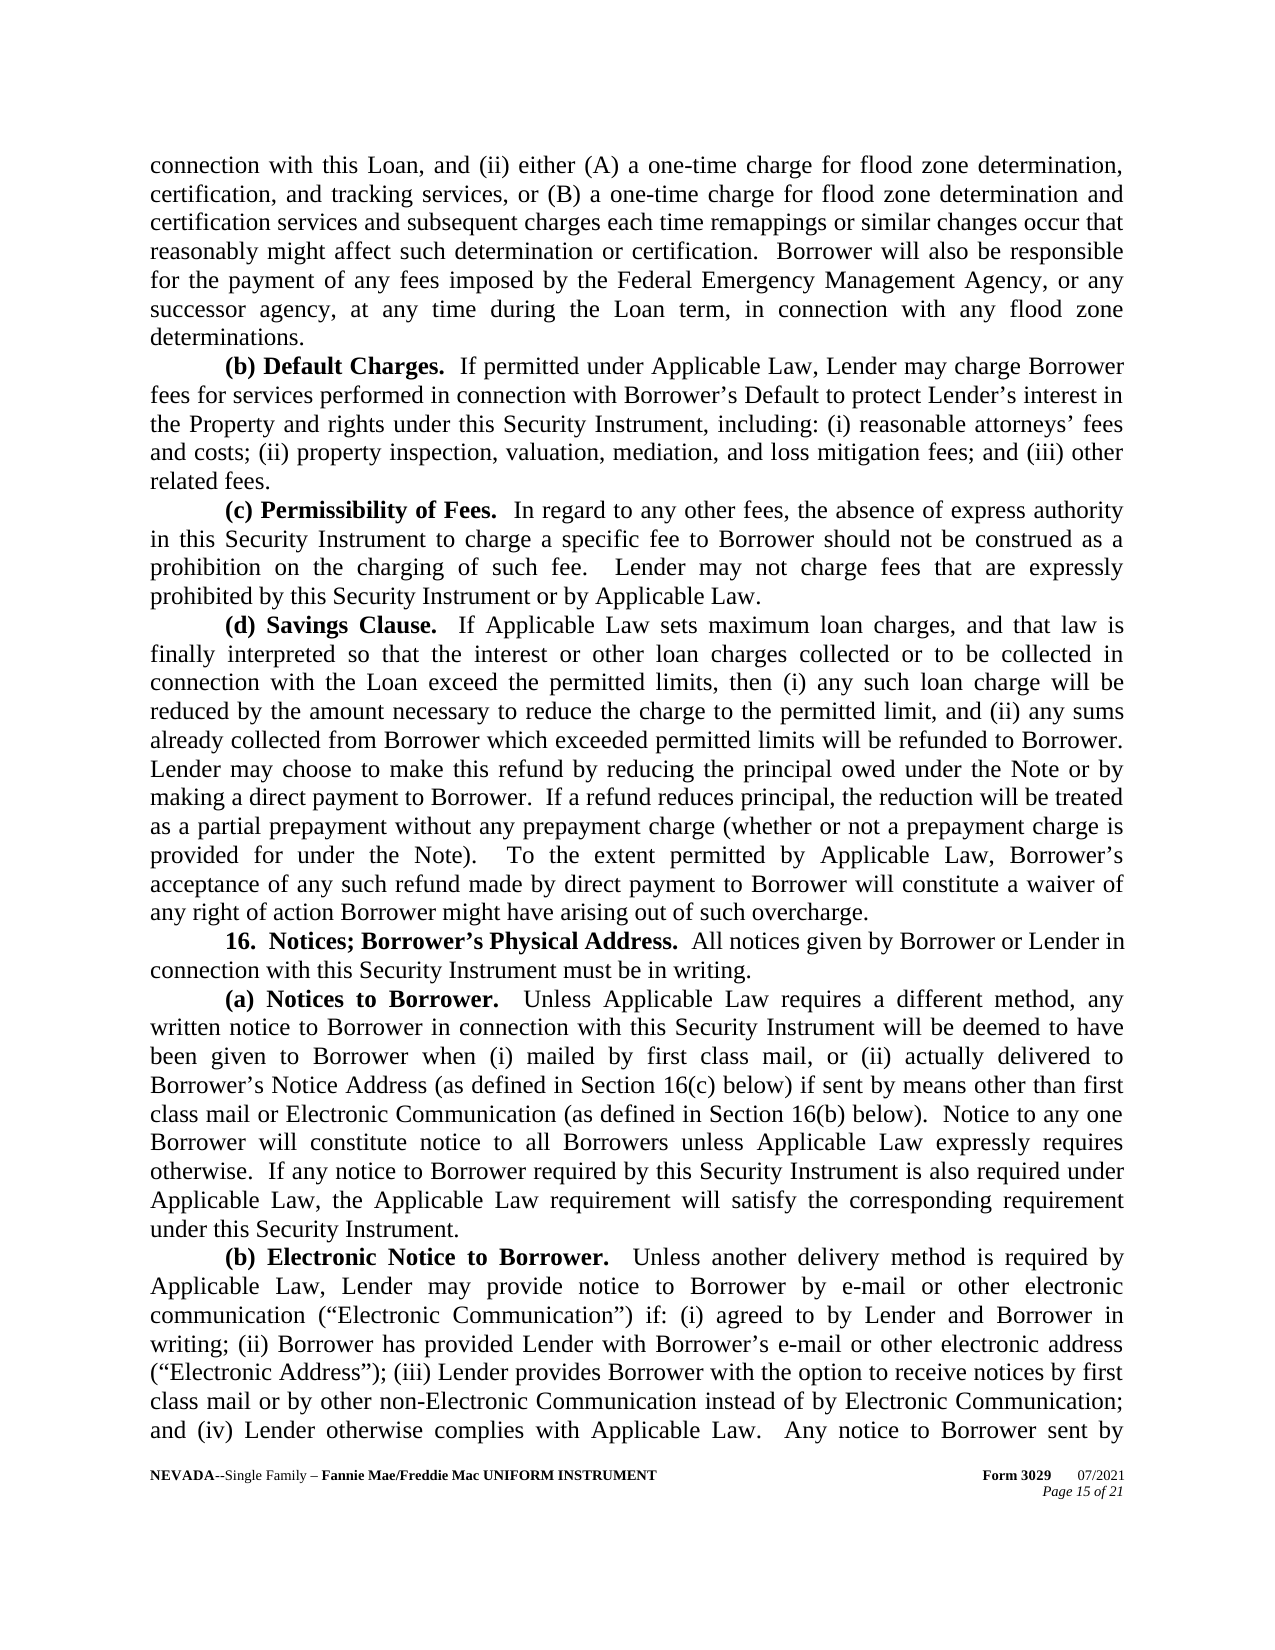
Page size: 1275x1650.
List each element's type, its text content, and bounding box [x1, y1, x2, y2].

text 16. Notices; Borrower’s Physical Address. All notices given by Borrower or Lender in connection with this Security Instrument must be in writing. [150, 926, 1125, 984]
text (b) Default Charges. If permitted under Applicable Law, Lender may charge Borrower fees for services performed in connection with Borrower’s Default to protect Lender’s interest in the Property and rights under this Security Instrument, including: (i) reasonable attorneys’ fees and costs; (ii) property inspection, valuation, mediation, and loss mitigation fees; and (iii) other related fees. [150, 351, 1125, 495]
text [150, 150, 1125, 351]
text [150, 1242, 1125, 1444]
text (d) Savings Clause. If Applicable Law sets maximum loan charges, and that law is finally interpreted so that the interest or other loan charges collected or to be collected in connection with the Loan exceed the permitted limits, then (i) any such loan charge will be reduced by the amount necessary to reduce the charge to the permitted limit, and (ii) any sums already collected from Borrower which exceeded permitted limits will be refunded to Borrower. Lender may choose to make this refund by reducing the principal owed under the Note or by making a direct payment to Borrower. If a refund reduces principal, the reduction will be treated as a partial prepayment without any prepayment charge (whether or not a prepayment charge is provided for under the Note). To the extent permitted by Applicable Law, Borrower’s acceptance of any such refund made by direct payment to Borrower will constitute a waiver of any right of action Borrower might have arising out of such overcharge. [150, 610, 1125, 926]
text (c) Permissibility of Fees. In regard to any other fees, the absence of express authority in this Security Instrument to charge a specific fee to Borrower should not be construed as a prohibition on the charging of such fee. Lender may not charge fees that are expressly prohibited by this Security Instrument or by Applicable Law. [150, 495, 1125, 610]
text (a) Notices to Borrower. Unless Applicable Law requires a different method, any written notice to Borrower in connection with this Security Instrument will be deemed to have been given to Borrower when (i) mailed by first class mail, or (ii) actually delivered to Borrower’s Notice Address (as defined in Section 16(c) below) if sent by means other than first class mail or Electronic Communication (as defined in Section 16(b) below). Notice to any one Borrower will constitute notice to all Borrowers unless Applicable Law expressly requires otherwise. If any notice to Borrower required by this Security Instrument is also required under Applicable Law, the Applicable Law requirement will satisfy the corresponding requirement under this Security Instrument. [150, 984, 1125, 1242]
